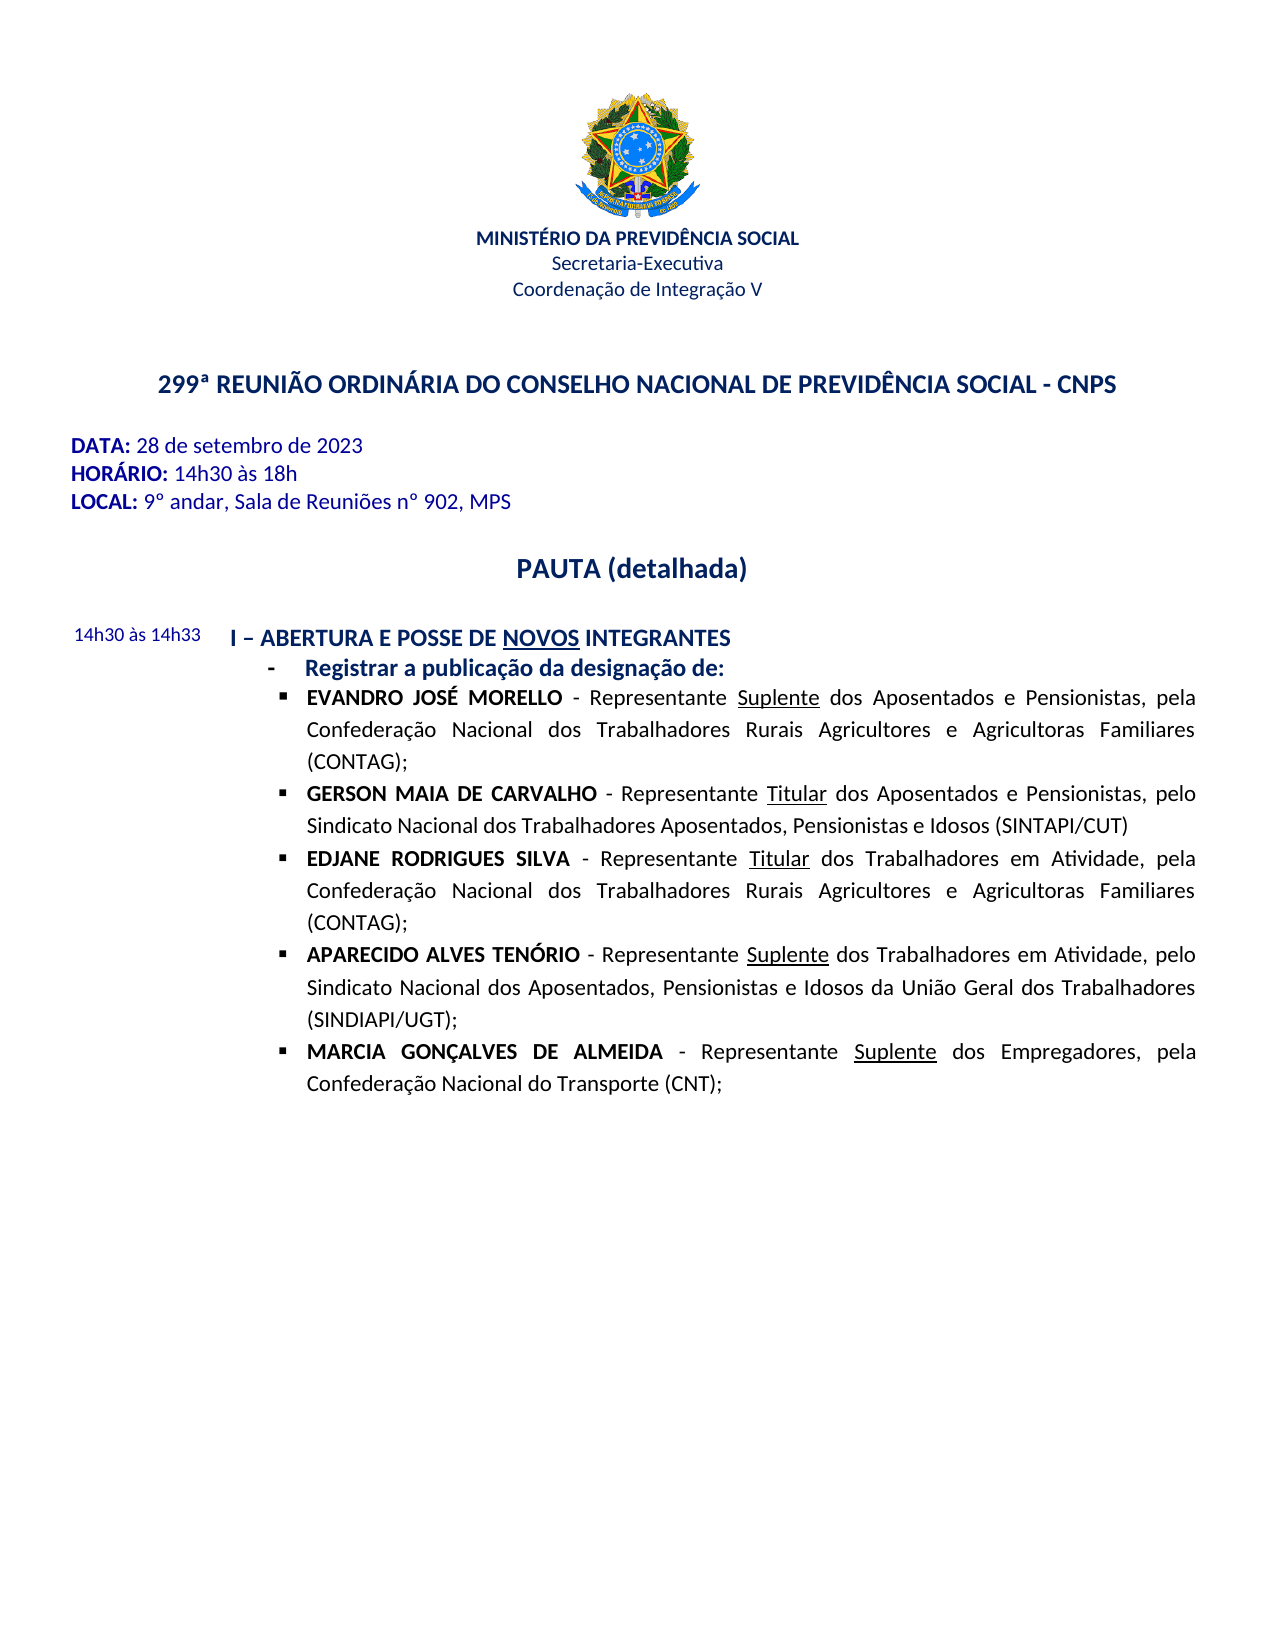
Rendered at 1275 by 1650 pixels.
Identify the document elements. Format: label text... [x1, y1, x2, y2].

text DATA: 28 de setembro de 2023 [71, 431, 1204, 459]
text MINISTÉRIO DA PREVIDÊNCIA SOCIAL [71, 225, 1204, 251]
text Secretaria-Executiva [71, 251, 1204, 276]
table_cell I – ABERTURA E POSSE DE NOVOS INTEGRANTES Registrar a publicação da designação de: EVANDRO JOSÉ MORELLO - Representante Suplente dos Aposentados e Pensionistas, pela Confederação Nacional dos Trabalhadores Rurais Agricultores e Agricultoras Familiares (CONTAG); GERSON MAIA DE CARVALHO - Representante Titular dos Aposentados e Pensionistas, pelo Sindicato Nacional dos Trabalhadores Aposentados, Pensionistas e Idosos (SINTAPI/CUT) EDJANE RODRIGUES SILVA - Representante Titular dos Trabalhadores em Atividade, pela Confederação Nacional dos Trabalhadores Rurais Agricultores e Agricultoras Familiares (CONTAG); APARECIDO ALVES TENÓRIO - Representante Suplente dos Trabalhadores em Atividade, pelo Sindicato Nacional dos Aposentados, Pensionistas e Idosos da União Geral dos Trabalhadores (SINDIAPI/UGT); MARCIA GONÇALVES DE ALMEIDA - Representante Suplente dos Empregadores, pela Confederação Nacional do Transporte (CNT); [219, 622, 1208, 1101]
text LOCAL: 9º andar, Sala de Reuniões nº 902, MPS [71, 487, 1204, 515]
text HORÁRIO: 14h30 às 18h [71, 459, 1204, 487]
table_header PAUTA (detalhada) [56, 551, 1208, 622]
text 299ª REUNIÃO ORDINÁRIA DO CONSELHO NACIONAL DE PREVIDÊNCIA SOCIAL - CNPS [71, 367, 1204, 400]
table_cell 14h30 às 14h33 [56, 622, 218, 1101]
picture [511, 85, 764, 226]
text Coordenação de Integração V [71, 276, 1204, 301]
